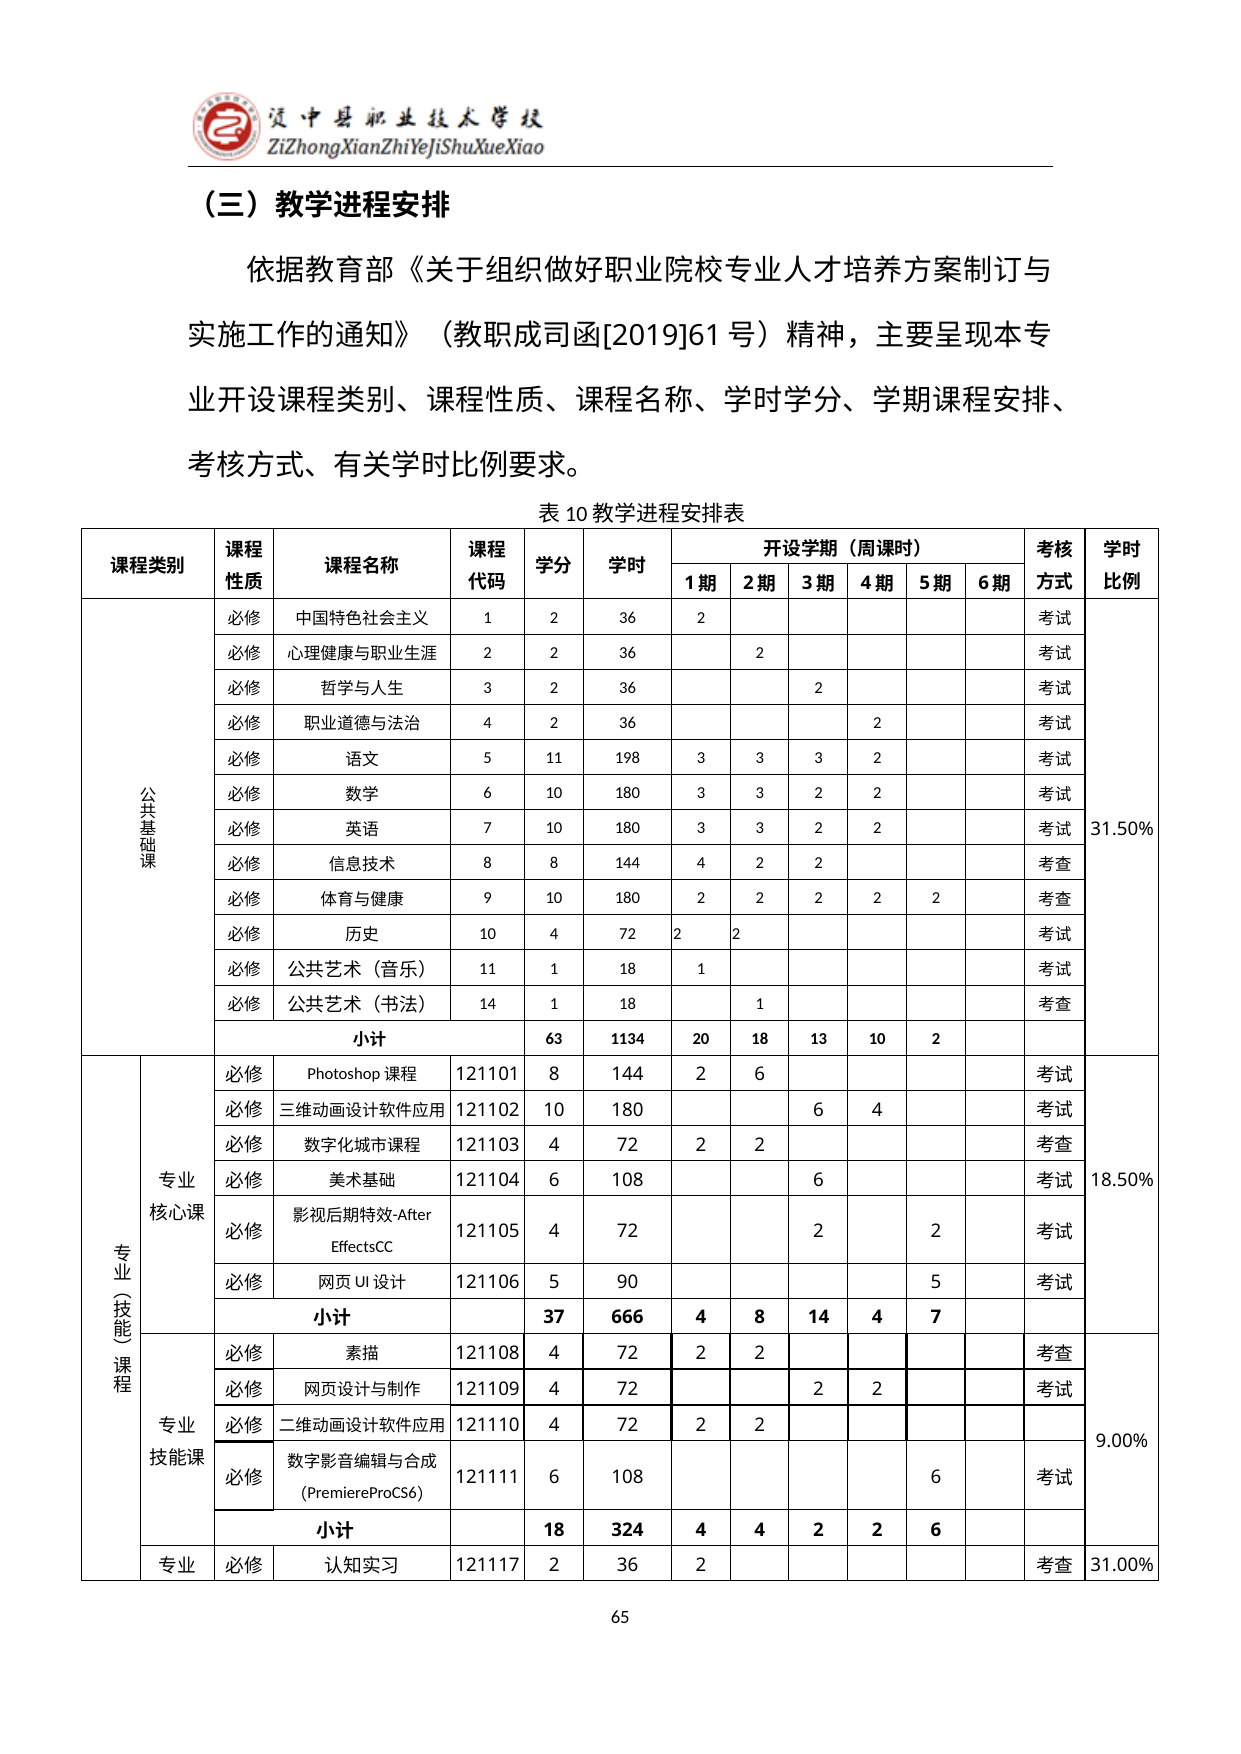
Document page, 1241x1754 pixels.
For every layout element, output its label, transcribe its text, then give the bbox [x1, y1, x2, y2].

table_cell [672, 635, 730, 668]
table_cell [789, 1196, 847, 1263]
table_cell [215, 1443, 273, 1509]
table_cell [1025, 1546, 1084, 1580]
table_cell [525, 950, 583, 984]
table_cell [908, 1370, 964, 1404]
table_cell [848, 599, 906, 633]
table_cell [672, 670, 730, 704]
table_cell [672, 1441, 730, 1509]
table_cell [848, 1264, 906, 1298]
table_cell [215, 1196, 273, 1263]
text 依据教育部《关于组织做好职业院校专业人才培养方案制订与实施工作的通知》（教职成司函[2019]61号）精神，主要呈现本专业开设课程类别、课程性质、课程名称、学时学分、学期课程安排、考核方式、有关学时比例要求。 [187, 236, 1053, 496]
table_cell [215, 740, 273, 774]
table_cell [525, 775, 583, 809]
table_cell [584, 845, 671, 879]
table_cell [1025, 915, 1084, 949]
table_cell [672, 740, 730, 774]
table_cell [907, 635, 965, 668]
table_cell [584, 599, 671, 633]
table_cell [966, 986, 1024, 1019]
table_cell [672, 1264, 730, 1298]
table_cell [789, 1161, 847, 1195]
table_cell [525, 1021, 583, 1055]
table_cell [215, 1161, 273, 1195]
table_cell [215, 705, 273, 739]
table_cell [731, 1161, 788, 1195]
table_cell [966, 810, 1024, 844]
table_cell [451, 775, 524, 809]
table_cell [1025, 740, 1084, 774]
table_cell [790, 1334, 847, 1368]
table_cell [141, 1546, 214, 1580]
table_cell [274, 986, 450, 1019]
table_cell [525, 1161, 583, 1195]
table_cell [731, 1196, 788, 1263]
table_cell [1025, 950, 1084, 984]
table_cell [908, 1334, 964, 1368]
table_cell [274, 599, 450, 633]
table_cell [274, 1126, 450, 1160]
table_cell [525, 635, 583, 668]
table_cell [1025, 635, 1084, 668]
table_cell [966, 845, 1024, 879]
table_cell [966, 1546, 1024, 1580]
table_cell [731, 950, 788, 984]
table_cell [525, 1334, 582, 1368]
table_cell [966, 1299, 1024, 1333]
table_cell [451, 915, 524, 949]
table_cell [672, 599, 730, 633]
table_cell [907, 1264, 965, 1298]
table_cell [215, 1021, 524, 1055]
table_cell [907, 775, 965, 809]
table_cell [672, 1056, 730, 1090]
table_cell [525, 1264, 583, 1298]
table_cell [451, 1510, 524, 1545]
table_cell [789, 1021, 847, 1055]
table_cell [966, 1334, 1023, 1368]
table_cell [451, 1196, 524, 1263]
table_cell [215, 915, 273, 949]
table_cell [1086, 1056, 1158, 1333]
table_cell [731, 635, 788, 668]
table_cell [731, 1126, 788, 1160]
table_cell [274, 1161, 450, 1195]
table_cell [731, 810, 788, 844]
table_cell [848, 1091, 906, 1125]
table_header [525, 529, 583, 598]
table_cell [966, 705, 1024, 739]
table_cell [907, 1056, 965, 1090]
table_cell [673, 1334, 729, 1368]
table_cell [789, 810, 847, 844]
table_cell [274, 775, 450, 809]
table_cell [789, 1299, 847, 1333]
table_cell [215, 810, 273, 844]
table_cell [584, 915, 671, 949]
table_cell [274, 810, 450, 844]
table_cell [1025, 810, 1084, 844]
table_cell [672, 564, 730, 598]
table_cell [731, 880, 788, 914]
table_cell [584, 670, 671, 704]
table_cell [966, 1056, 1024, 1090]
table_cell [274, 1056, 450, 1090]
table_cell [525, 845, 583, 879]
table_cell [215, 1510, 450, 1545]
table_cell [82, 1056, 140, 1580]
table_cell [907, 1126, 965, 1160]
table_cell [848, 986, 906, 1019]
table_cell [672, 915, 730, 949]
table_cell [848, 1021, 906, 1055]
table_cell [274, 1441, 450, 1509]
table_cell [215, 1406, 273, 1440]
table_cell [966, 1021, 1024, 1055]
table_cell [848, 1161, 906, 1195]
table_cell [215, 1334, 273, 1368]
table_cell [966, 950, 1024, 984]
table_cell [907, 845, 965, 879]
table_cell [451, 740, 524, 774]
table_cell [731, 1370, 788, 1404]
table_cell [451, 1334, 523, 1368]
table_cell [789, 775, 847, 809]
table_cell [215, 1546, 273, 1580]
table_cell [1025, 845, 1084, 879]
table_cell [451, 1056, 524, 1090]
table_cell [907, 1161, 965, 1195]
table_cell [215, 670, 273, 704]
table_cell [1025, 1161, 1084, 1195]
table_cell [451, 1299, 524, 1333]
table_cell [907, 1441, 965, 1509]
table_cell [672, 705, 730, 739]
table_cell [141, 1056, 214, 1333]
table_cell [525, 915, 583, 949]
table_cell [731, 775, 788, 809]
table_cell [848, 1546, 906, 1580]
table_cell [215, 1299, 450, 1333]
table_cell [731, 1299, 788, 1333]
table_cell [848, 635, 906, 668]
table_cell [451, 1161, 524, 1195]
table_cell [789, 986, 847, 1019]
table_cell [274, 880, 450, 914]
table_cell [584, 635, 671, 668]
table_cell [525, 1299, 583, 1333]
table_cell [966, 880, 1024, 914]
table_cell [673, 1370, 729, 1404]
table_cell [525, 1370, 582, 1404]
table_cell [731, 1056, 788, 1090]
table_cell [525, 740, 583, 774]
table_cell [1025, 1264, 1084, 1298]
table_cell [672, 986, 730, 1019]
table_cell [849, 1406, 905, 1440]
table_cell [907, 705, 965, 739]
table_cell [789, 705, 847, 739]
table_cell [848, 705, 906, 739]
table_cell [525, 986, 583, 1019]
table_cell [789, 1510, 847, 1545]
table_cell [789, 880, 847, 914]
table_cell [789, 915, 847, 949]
text （三）教学进程安排 [187, 171, 1053, 236]
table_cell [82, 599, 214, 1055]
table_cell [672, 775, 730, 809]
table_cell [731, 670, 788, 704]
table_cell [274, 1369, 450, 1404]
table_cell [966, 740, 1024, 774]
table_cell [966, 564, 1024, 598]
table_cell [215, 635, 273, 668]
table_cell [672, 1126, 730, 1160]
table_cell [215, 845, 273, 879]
picture [187, 88, 550, 164]
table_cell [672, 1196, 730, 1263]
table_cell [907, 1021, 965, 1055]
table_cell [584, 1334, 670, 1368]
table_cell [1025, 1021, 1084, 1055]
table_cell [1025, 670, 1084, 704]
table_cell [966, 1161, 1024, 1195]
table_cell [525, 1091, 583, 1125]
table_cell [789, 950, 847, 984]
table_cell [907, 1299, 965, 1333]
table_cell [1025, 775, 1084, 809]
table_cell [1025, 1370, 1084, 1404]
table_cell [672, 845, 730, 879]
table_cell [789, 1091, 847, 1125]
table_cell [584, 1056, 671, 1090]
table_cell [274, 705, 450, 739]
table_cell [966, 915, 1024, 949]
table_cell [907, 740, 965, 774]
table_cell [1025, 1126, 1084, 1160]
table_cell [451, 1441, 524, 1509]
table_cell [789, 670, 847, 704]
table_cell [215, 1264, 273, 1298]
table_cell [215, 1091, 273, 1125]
text 表10 教学进程安排表 [187, 496, 1053, 528]
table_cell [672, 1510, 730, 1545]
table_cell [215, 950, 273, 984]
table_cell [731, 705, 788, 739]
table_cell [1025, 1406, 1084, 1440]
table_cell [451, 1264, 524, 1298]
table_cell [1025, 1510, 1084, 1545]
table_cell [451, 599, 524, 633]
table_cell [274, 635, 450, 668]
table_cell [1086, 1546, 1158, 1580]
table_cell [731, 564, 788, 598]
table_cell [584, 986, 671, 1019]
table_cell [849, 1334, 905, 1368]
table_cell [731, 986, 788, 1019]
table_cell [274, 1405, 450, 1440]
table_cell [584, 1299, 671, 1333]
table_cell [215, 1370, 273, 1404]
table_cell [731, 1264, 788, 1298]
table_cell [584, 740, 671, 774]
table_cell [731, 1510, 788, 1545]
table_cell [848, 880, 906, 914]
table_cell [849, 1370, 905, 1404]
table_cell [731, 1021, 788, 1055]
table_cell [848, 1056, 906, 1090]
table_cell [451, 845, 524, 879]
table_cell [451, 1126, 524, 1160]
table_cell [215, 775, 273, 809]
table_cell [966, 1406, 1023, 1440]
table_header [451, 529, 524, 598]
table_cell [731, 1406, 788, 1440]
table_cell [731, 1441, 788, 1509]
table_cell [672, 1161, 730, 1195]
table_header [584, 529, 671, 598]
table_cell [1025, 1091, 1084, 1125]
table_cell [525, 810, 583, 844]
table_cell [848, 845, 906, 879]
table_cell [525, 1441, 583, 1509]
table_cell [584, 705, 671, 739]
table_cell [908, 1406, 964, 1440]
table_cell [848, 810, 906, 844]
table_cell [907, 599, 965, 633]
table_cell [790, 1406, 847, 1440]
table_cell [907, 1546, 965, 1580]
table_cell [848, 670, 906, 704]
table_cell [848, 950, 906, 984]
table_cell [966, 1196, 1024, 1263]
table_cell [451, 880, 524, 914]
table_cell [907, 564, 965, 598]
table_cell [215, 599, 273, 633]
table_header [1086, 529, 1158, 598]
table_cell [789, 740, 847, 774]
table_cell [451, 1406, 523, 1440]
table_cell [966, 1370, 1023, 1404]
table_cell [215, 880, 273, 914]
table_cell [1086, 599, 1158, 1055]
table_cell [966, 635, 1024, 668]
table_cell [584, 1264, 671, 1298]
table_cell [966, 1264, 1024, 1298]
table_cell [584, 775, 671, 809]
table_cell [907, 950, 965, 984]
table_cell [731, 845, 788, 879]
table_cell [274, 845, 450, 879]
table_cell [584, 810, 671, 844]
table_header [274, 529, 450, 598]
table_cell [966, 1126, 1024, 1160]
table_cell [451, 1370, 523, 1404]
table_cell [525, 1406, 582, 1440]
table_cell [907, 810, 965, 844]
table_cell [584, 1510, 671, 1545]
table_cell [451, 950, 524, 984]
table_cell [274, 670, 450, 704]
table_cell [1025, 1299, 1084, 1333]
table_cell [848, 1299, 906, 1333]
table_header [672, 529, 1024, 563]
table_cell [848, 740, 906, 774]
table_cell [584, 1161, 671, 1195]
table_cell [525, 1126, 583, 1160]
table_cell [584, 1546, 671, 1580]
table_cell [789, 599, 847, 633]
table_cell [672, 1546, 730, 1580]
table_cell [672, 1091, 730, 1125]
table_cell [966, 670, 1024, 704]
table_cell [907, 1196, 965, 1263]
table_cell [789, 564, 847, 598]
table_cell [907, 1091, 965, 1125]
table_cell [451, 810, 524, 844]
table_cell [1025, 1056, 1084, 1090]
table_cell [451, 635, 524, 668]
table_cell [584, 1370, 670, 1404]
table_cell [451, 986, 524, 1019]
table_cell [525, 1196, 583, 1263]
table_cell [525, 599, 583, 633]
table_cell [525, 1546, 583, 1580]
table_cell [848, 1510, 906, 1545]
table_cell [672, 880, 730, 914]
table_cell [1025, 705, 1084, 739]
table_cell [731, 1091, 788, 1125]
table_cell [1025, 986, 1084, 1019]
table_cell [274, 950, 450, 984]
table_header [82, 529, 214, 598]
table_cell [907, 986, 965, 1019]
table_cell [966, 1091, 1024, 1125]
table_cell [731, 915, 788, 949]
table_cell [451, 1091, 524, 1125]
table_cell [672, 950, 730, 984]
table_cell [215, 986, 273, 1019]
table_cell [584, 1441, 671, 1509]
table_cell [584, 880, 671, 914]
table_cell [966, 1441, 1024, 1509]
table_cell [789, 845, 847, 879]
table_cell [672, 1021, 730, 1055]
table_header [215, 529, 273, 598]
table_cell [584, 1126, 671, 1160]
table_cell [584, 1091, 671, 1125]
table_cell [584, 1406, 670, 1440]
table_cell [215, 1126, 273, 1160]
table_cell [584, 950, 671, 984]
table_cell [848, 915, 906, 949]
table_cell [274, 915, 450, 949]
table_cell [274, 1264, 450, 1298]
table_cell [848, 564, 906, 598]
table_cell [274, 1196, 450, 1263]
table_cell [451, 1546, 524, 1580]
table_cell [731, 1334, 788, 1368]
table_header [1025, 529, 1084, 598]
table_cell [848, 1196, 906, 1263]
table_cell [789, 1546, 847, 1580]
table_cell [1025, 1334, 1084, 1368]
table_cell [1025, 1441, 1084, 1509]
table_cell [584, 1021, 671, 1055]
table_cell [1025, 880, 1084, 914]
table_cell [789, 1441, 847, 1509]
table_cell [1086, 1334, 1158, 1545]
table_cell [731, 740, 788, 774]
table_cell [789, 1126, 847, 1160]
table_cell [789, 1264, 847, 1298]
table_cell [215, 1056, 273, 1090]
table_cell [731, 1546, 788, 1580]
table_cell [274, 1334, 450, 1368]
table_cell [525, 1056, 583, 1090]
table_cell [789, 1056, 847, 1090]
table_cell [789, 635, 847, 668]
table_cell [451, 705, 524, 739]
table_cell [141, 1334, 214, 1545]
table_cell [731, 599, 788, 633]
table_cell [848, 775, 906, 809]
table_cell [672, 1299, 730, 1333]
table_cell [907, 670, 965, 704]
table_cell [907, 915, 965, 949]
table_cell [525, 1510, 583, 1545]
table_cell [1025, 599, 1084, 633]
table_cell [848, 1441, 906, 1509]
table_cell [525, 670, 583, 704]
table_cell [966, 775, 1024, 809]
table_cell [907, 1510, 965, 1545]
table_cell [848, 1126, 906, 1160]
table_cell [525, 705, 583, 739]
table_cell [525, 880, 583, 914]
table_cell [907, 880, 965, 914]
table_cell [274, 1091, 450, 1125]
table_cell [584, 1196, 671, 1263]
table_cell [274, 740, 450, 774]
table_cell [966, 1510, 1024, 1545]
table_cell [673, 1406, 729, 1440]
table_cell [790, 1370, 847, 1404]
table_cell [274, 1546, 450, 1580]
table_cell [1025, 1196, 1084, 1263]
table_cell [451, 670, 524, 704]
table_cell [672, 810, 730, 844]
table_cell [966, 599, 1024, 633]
